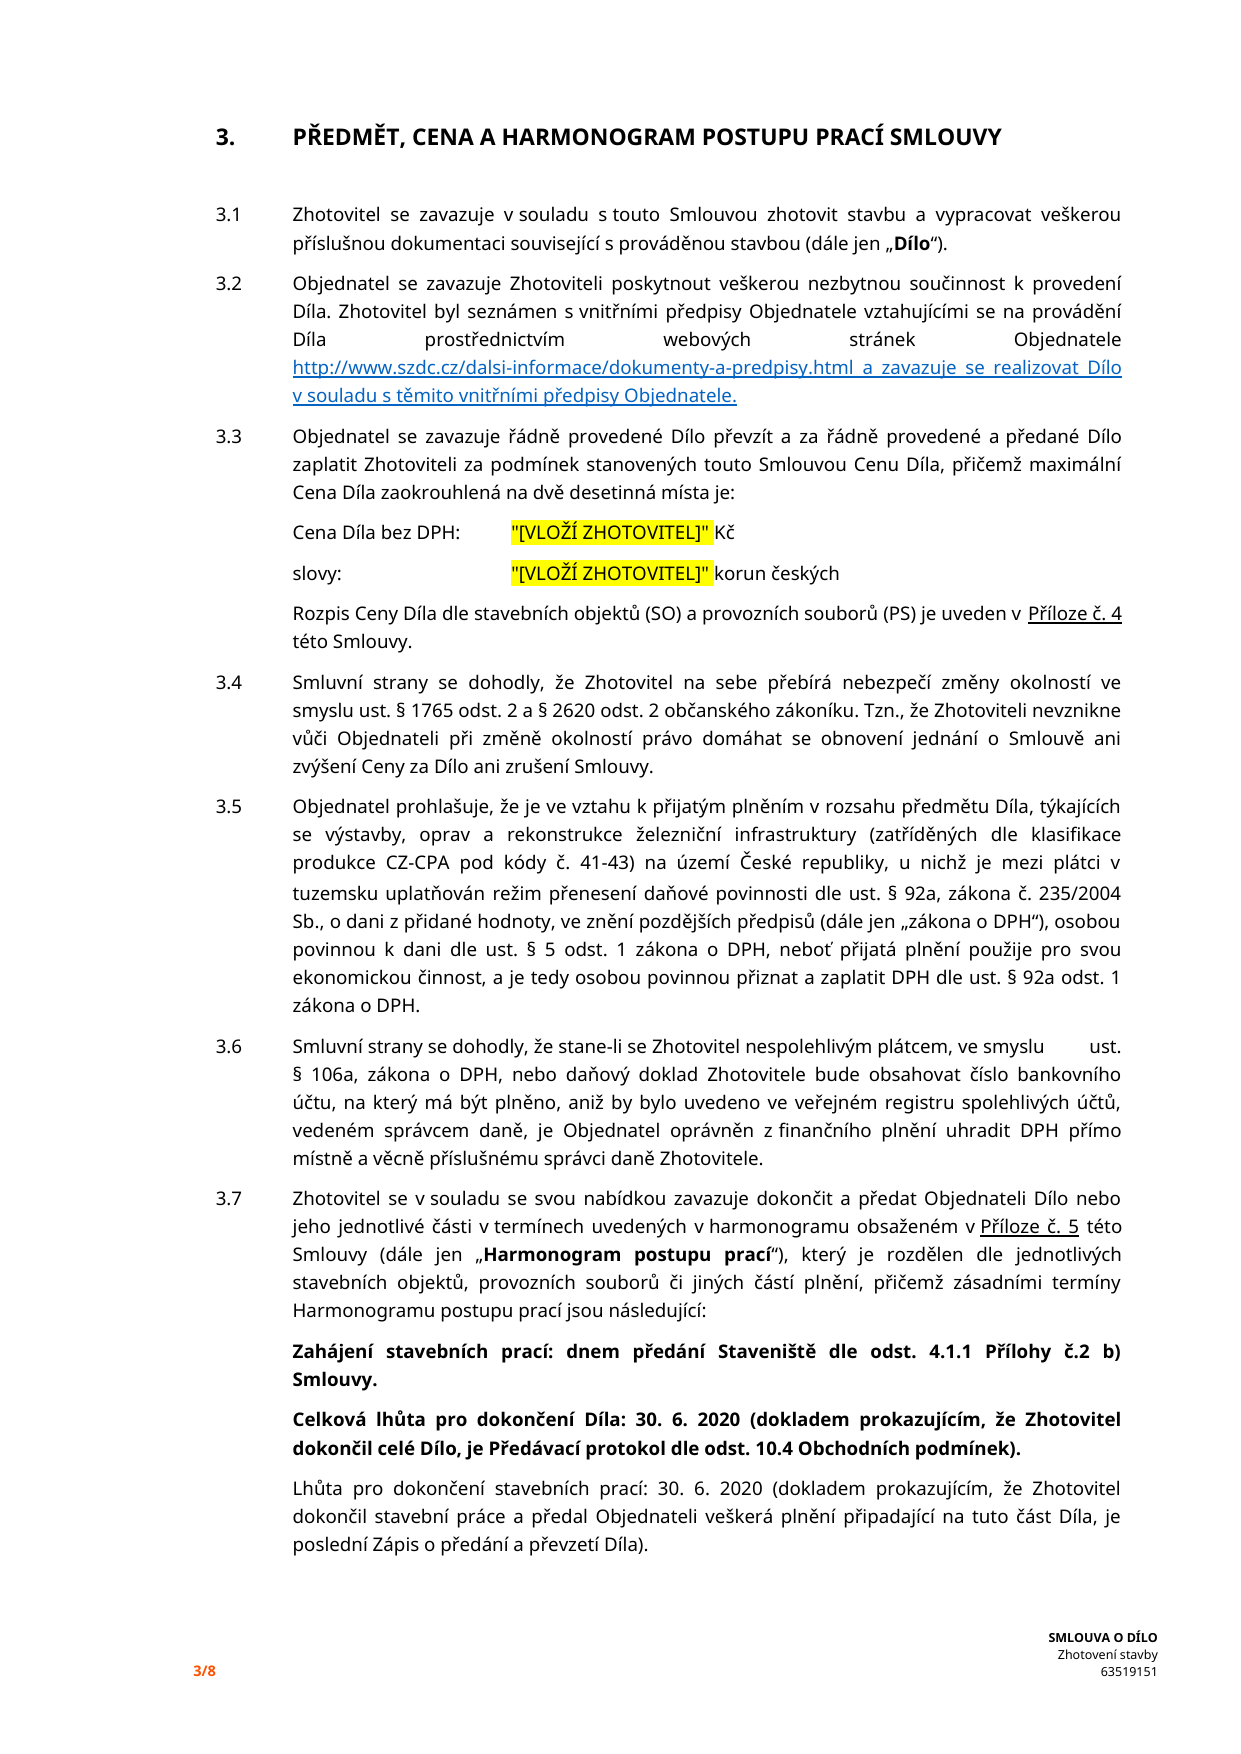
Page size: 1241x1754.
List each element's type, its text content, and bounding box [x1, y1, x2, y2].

text Zhotovitel se zavazuje v souladu s touto Smlouvou zhotovit stavbu a vypracovat veškerou příslušnou dokumentaci související s prováděnou stavbou (dále jen „Dílo“). [216, 202, 1122, 255]
text PŘEDMĚT, CENA A HARMONOGRAM POSTUPU PRACÍ SMLOUVY [216, 121, 1122, 152]
text slovy: korun českých [714, 560, 1122, 586]
text Objednatel prohlašuje, že je ve vztahu k přijatým plněním v rozsahu předmětu Díla, týkajících se výstavby, oprav a rekonstrukce železniční infrastruktury (zatříděných dle klasifikace produkce CZ-CPA pod kódy č. 41-43) na území České republiky, u nichž je mezi plátci v tuzemsku uplatňován režim přenesení daňové povinnosti dle ust. § 92a, zákona č. 235/2004 Sb., o dani z přidané hodnoty, ve znění pozdějších předpisů (dále jen „zákona o DPH“), osobou povinnou k dani dle ust. § 5 odst. 1 zákona o DPH, neboť přijatá plnění použije pro svou ekonomickou činnost, a je tedy osobou povinnou přiznat a zaplatit DPH dle ust. § 92a odst. 1 zákona o DPH. [216, 794, 1122, 1018]
text slovy: korun českých [292, 560, 511, 586]
text Lhůta pro dokončení stavebních prací: 30. 6. 2020 (dokladem prokazujícím, že Zhotovitel dokončil stavební práce a předal Objednateli veškerá plnění připadající na tuto část Díla, je poslední Zápis o předání a převzetí Díla). [292, 1475, 1122, 1557]
text Cena Díla bez DPH: Kč [292, 519, 1122, 545]
text Smluvní strany se dohodly, že stane-li se Zhotovitel nespolehlivým plátcem, ve smyslu ust. § 106a, zákona o DPH, nebo daňový doklad Zhotovitele bude obsahovat číslo bankovního účtu, na který má být plněno, aniž by bylo uvedeno ve veřejném registru spolehlivých účtů, vedeném správcem daně, je Objednatel oprávněn z finančního plnění uhradit DPH přímo místně a věcně příslušnému správci daně Zhotovitele. [216, 1033, 1122, 1171]
text Objednatel se zavazuje Zhotoviteli poskytnout veškerou nezbytnou součinnost k provedení Díla. Zhotovitel byl seznámen s vnitřními předpisy Objednatele vztahujícími se na provádění Díla prostřednictvím webových stránek Objednatele http://www.szdc.cz/dalsi-informace/dokumenty-a-predpisy.html a zavazuje se realizovat Dílo v souladu s těmito vnitřními předpisy Objednatele. [216, 270, 1122, 408]
text Zahájení stavebních prací: dnem předání Staveniště dle odst. 4.1.1 Přílohy č.2 b) Smlouvy. [292, 1338, 1122, 1392]
text Objednatel se zavazuje řádně provedené Dílo převzít a za řádně provedené a předané Dílo zaplatit Zhotoviteli za podmínek stanovených touto Smlouvou Cenu Díla, přičemž maximální Cena Díla zaokrouhlená na dvě desetinná místa je: [216, 423, 1122, 504]
text Zhotovitel se v souladu se svou nabídkou zavazuje dokončit a předat Objednateli Dílo nebo jeho jednotlivé části v termínech uvedených v harmonogramu obsaženém v Příloze č. 5 této Smlouvy (dále jen „Harmonogram postupu prací“), který je rozdělen dle jednotlivých stavebních objektů, provozních souborů či jiných částí plnění, přičemž zásadními termíny Harmonogramu postupu prací jsou následující: [216, 1186, 1122, 1323]
text Smluvní strany se dohodly, že Zhotovitel na sebe přebírá nebezpečí změny okolností ve smyslu ust. § 1765 odst. 2 a § 2620 odst. 2 občanského zákoníku. Tzn., že Zhotoviteli nevznikne vůči Objednateli při změně okolností právo domáhat se obnovení jednání o Smlouvě ani zvýšení Ceny za Dílo ani zrušení Smlouvy. [216, 669, 1122, 779]
text Celková lhůta pro dokončení Díla: 30. 6. 2020 (dokladem prokazujícím, že Zhotovitel dokončil celé Dílo, je Předávací protokol dle odst. 10.4 Obchodních podmínek). [292, 1407, 1122, 1460]
text Rozpis Ceny Díla dle stavebních objektů (SO) a provozních souborů (PS) je uveden v Příloze č. 4 této Smlouvy. [292, 601, 1122, 654]
